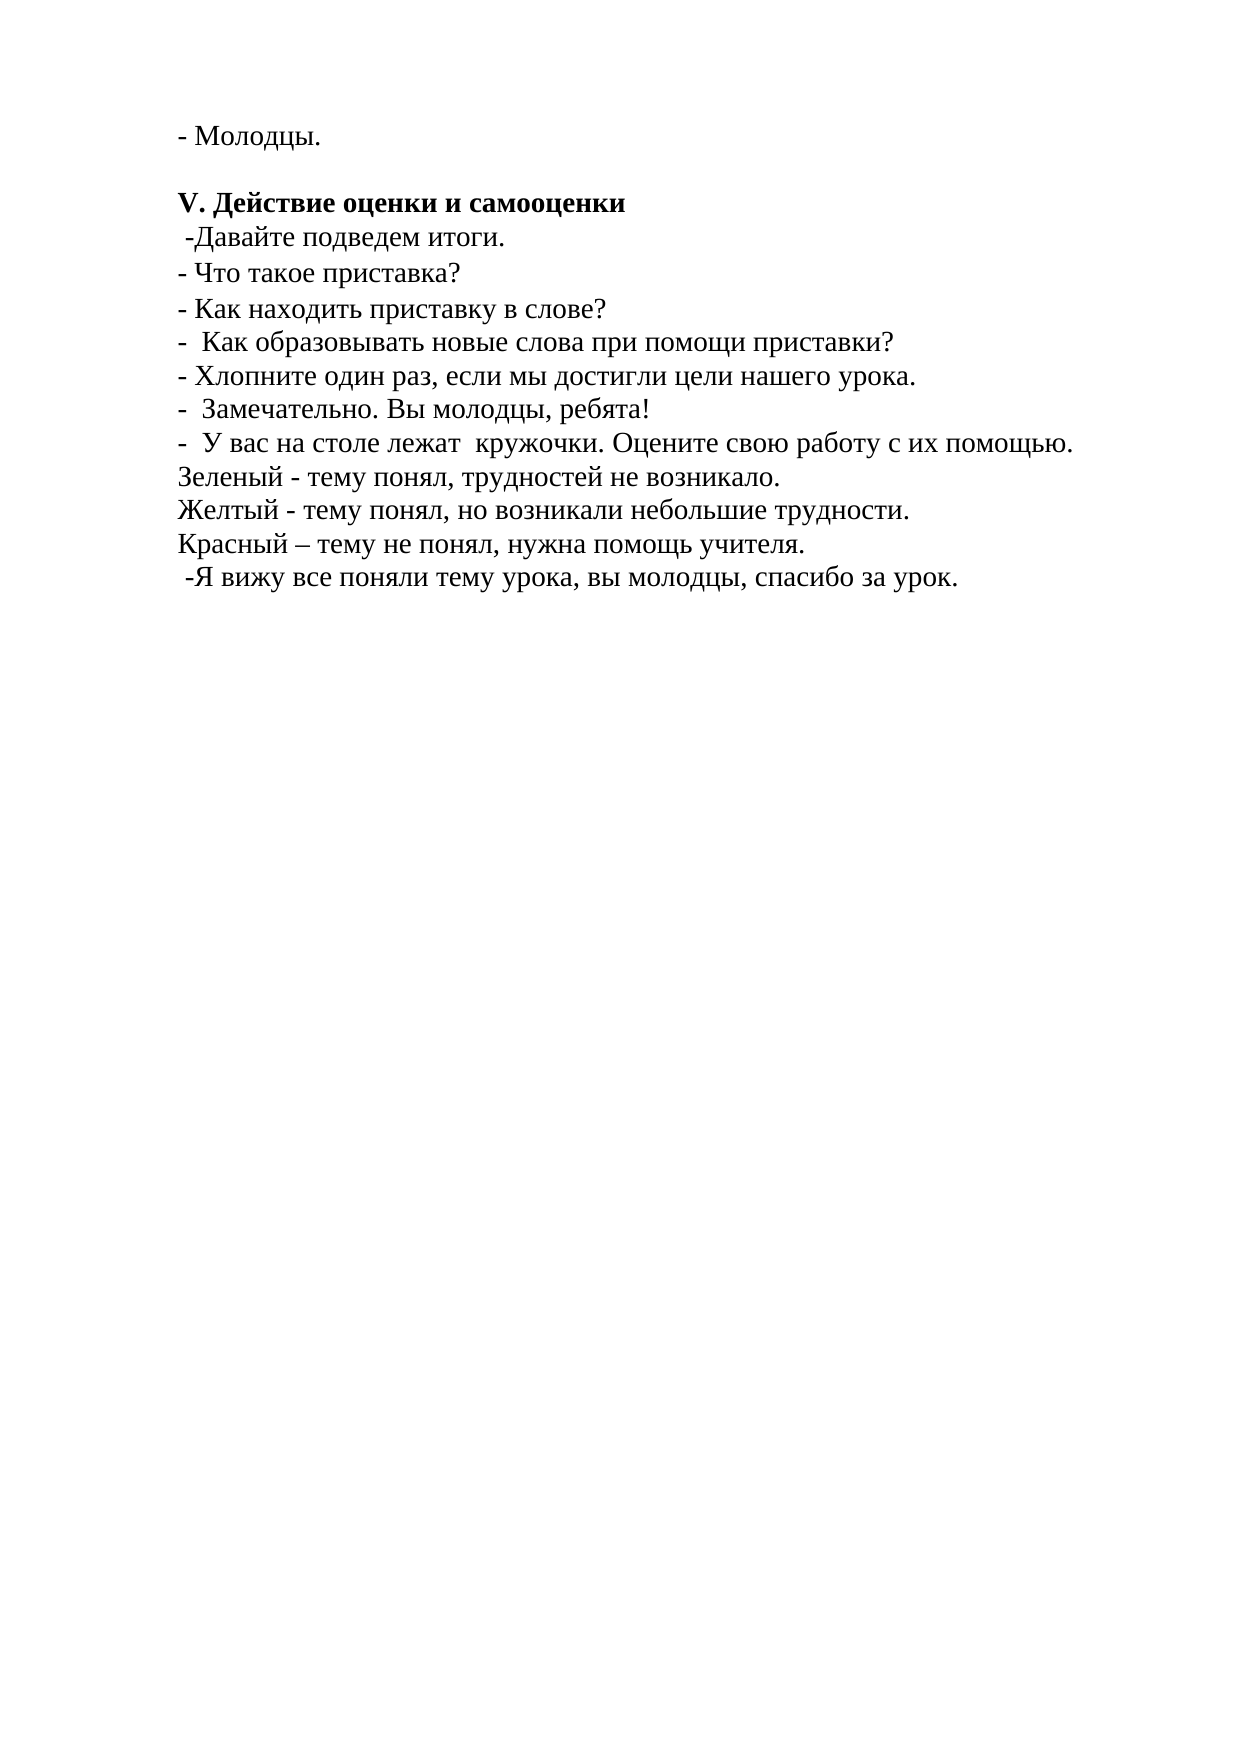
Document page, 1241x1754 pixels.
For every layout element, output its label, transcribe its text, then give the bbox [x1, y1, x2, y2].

text Желтый - тему понял, но возникали небольшие трудности. [177, 492, 1152, 526]
text - Молодцы. [177, 118, 1152, 152]
text - Как находить приставку в слове? [177, 291, 1152, 324]
text - У вас на столе лежат кружочки. Оцените свою работу с их помощью. [177, 425, 1152, 459]
text -Я вижу все поняли тему урока, вы молодцы, спасибо за урок. [177, 559, 1152, 593]
text - Замечательно. Вы молодцы, ребята! [177, 392, 1152, 425]
text - Что такое приставка? [177, 255, 1152, 288]
text - Как образовывать новые слова при помощи приставки? [177, 324, 1152, 358]
text Зеленый - тему понял, трудностей не возникало. [177, 459, 1152, 492]
text V. Действие оценки и самооценки [177, 185, 1152, 219]
text -Давайте подведем итоги. [177, 219, 1152, 252]
text Красный – тему не понял, нужна помощь учителя. [177, 526, 1152, 559]
text - Хлопните один раз, если мы достигли цели нашего урока. [177, 358, 1152, 392]
